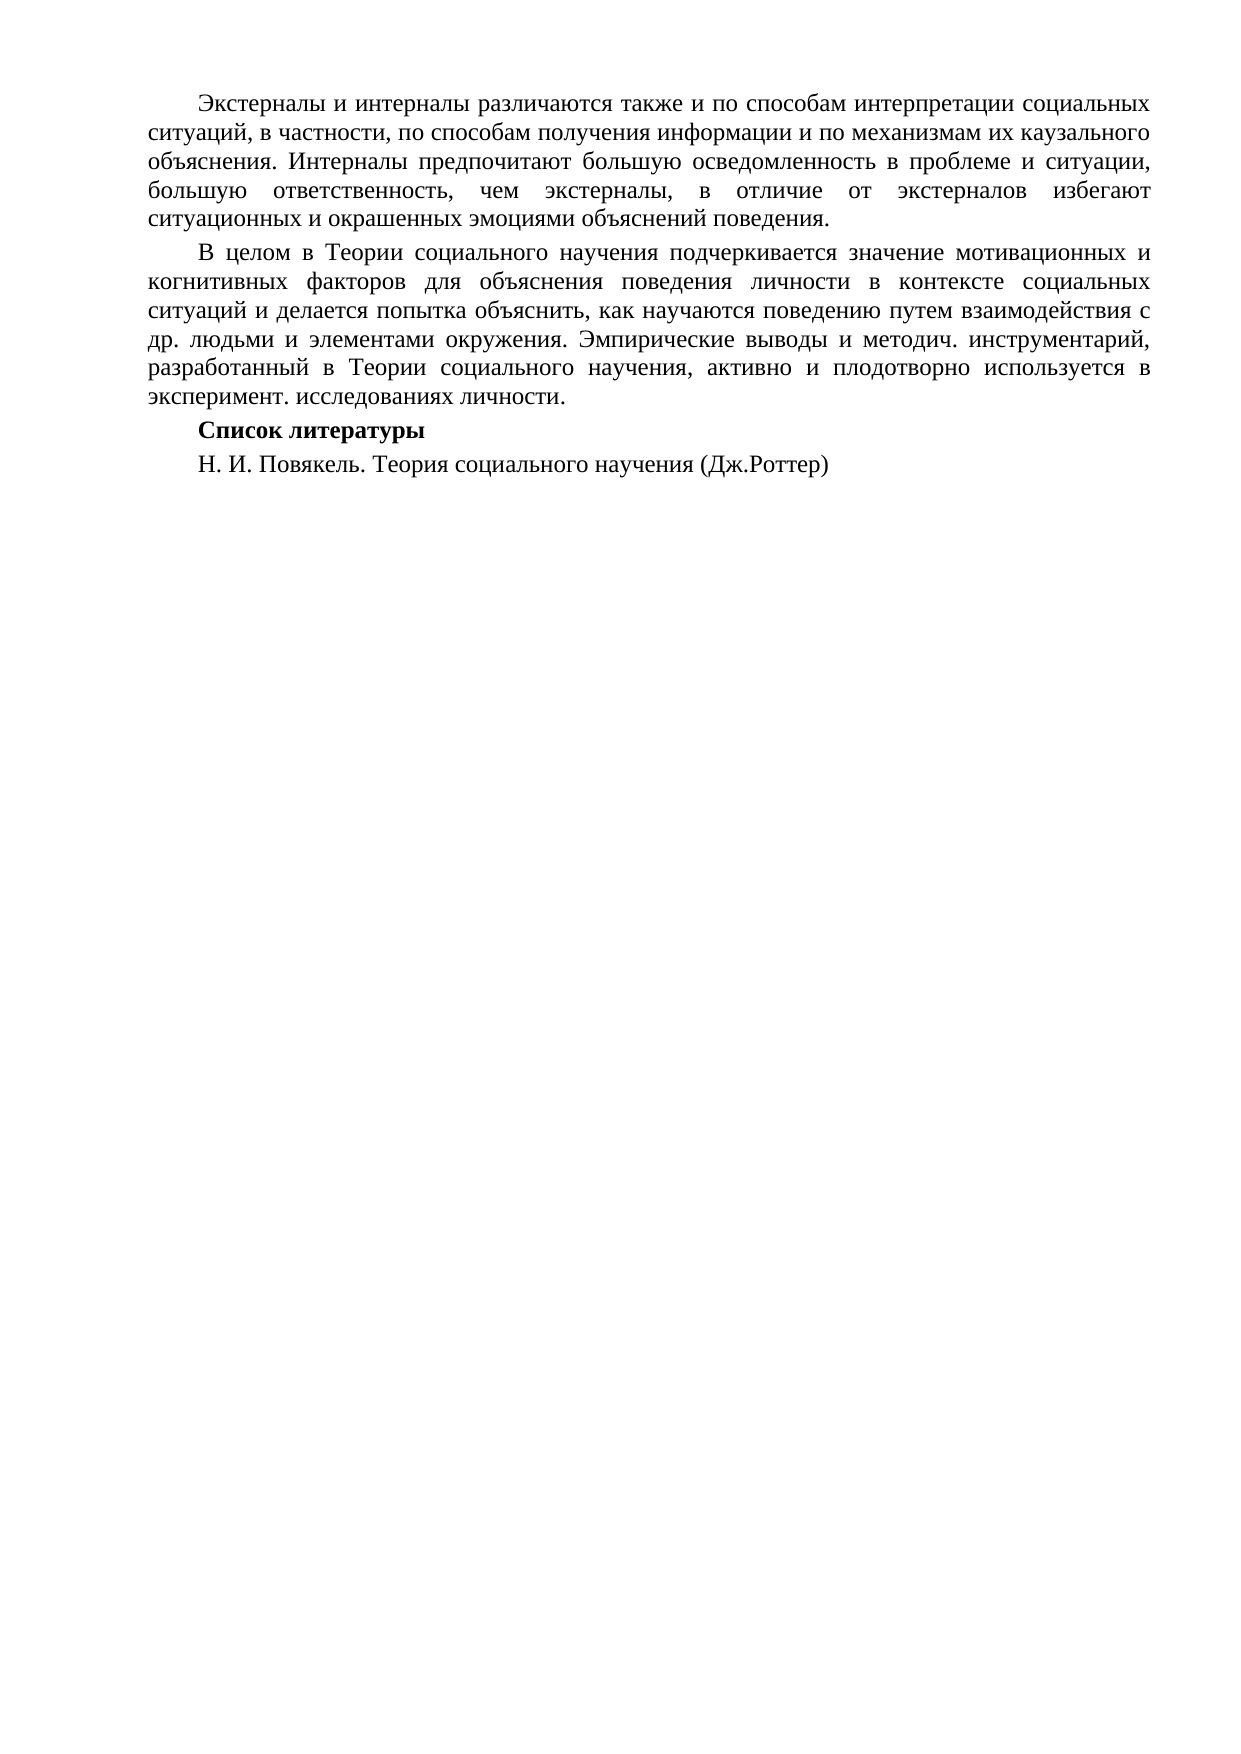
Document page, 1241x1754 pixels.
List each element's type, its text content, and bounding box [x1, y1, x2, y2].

text В целом в Теории социального научения подчеркивается значение мотивационных и когнитивных факторов для объяснения поведения личности в контексте социальных ситуаций и делается попытка объяснить, как научаются поведению путем взаимодействия с др. людьми и элементами окружения. Эмпирические выводы и методич. инструментарий, разработанный в Теории социального научения, активно и плодотворно используется в эксперимент. исследованиях личности. [148, 237, 1152, 410]
text Н. И. Повякель. Теория социального научения (Дж.Роттер) [148, 449, 1152, 478]
text Экстерналы и интерналы различаются также и по способам интерпретации социальных ситуаций, в частности, по способам получения информации и по механизмам их каузального объяснения. Интерналы предпочитают большую осведомленность в проблеме и ситуации, большую ответственность, чем экстерналы, в отличие от экстерналов избегают ситуационных и окрашенных эмоциями объяснений поведения. [148, 88, 1152, 232]
text Список литературы [148, 415, 1152, 444]
